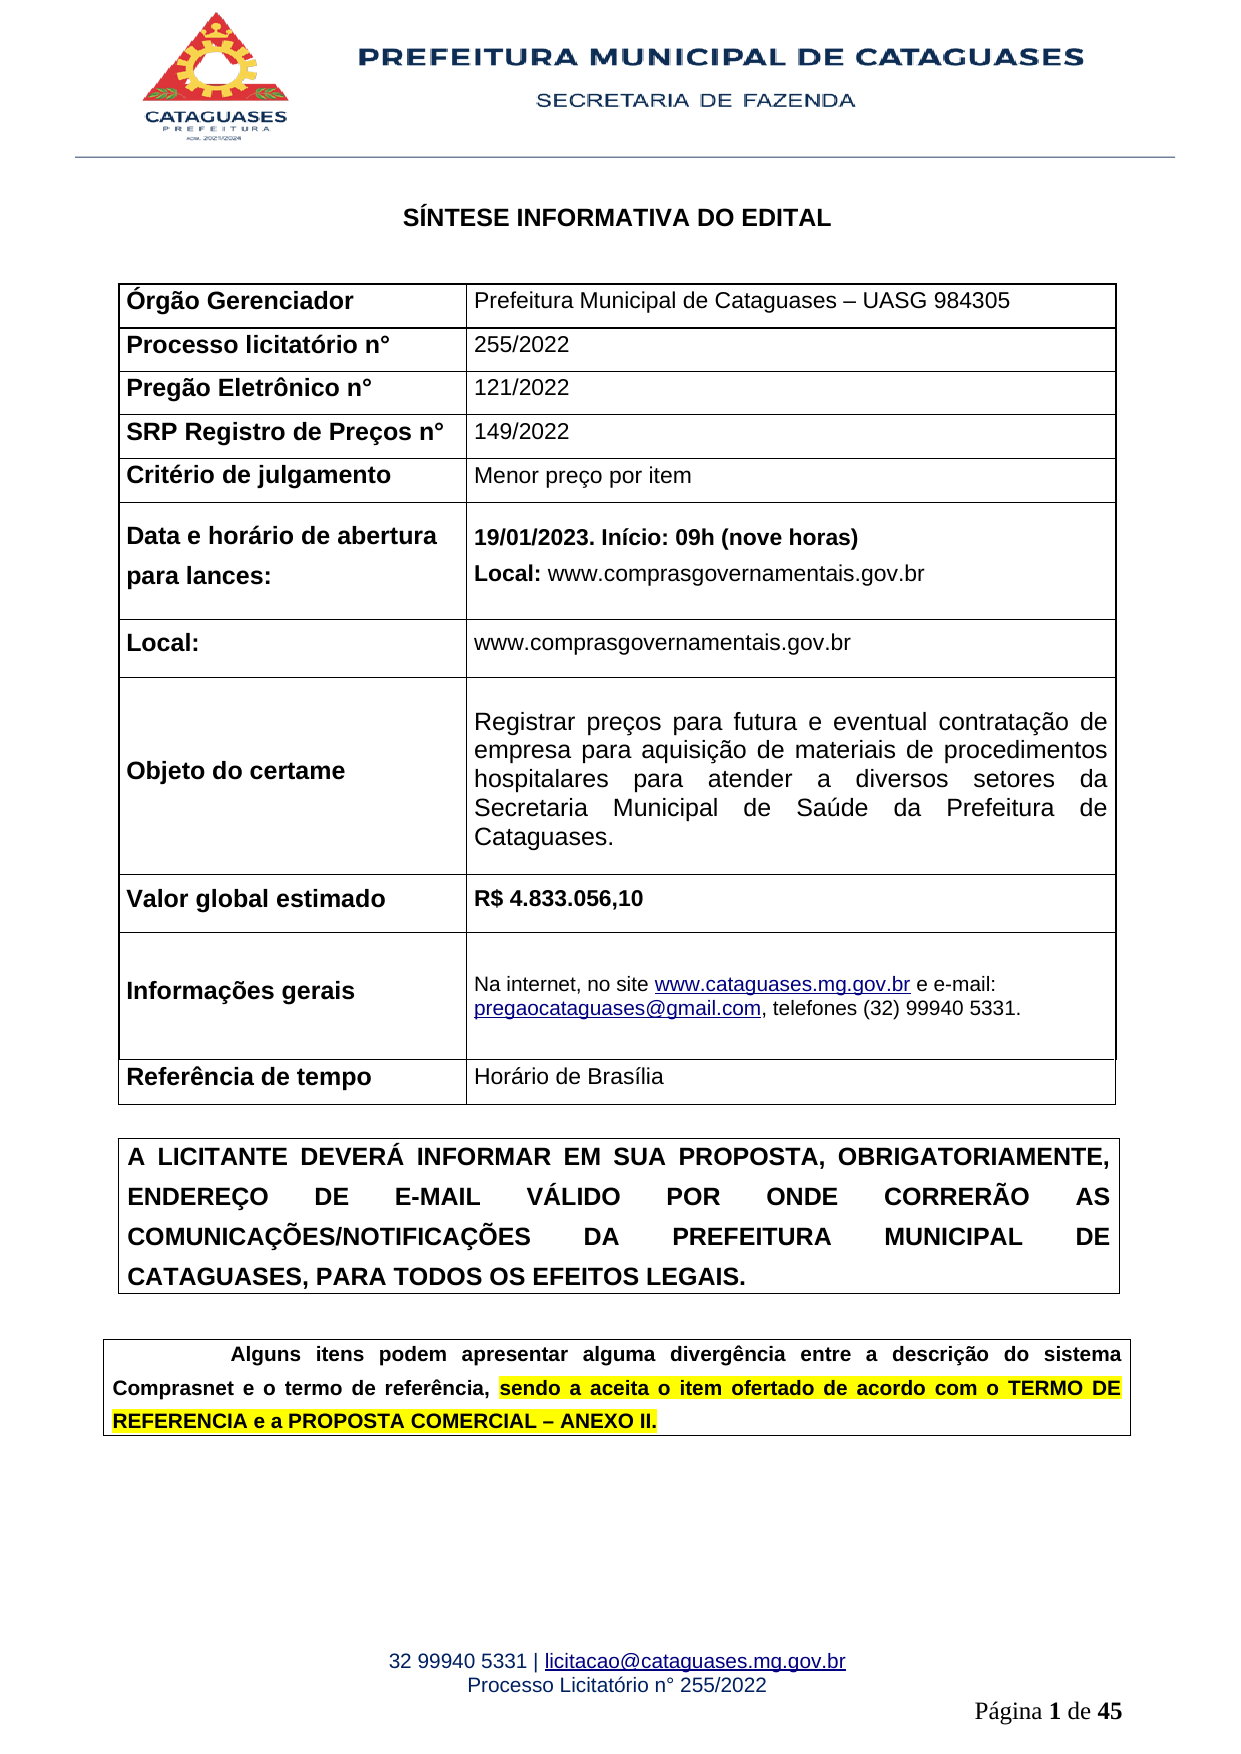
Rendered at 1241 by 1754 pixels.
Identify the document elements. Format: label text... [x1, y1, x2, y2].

table_header Órgão Gerenciador [120, 285, 466, 327]
text A LICITANTE DEVERÁ INFORMAR EM SUA PROPOSTA, OBRIGATORIAMENTE, ENDEREÇO DE E-MAIL VÁLIDO POR ONDE CORRERÃO AS COMUNICAÇÕES/NOTIFICAÇÕES DA PREFEITURA MUNICIPAL DE CATAGUASES, PARA TODOS OS EFEITOS LEGAIS. [119, 1139, 1119, 1293]
table_cell SRP Registro de Preços n° [120, 415, 466, 458]
table_cell R$ 4.833.056,10 [467, 875, 1115, 932]
table_cell www.comprasgovernamentais.gov.br [467, 620, 1115, 677]
table_cell Informações gerais [120, 933, 466, 1058]
text SÍNTESE INFORMATIVA DO EDITAL [112, 203, 1122, 231]
table_cell Referência de tempo [119, 1060, 466, 1104]
table_header Prefeitura Municipal de Cataguases – UASG 984305 [467, 285, 1115, 327]
picture [75, 0, 1175, 185]
table_cell Horário de Brasília [467, 1059, 1115, 1104]
table_cell Registrar preços para futura e eventual contratação de empresa para aquisição de materiais de procedimentos hospitalares para atender a diversos setores da Secretaria Municipal de Saúde da Prefeitura de Cataguases. [467, 678, 1115, 874]
table_cell Critério de julgamento [120, 459, 466, 502]
table_cell 19/01/2023. Início: 09h (nove horas) Local: www.comprasgovernamentais.gov.br [467, 503, 1115, 619]
text Alguns itens podem apresentar alguma divergência entre a descrição do sistema Comprasnet e o termo de referência, sendo a aceita o item ofertado de acordo com o TERMO DE REFERENCIA e a PROPOSTA COMERCIAL – ANEXO II. [104, 1340, 1130, 1435]
table_cell Pregão Eletrônico n° [120, 372, 466, 414]
table_cell Menor preço por item [467, 459, 1115, 502]
table_cell Data e horário de abertura para lances: [120, 503, 466, 619]
table_cell 255/2022 [467, 329, 1115, 371]
table_cell Valor global estimado [120, 875, 466, 932]
table_cell Local: [120, 620, 466, 677]
table_cell Processo licitatório n° [120, 329, 466, 371]
table_cell Objeto do certame [120, 678, 466, 874]
table_cell 149/2022 [467, 415, 1115, 458]
table_cell 121/2022 [467, 372, 1115, 414]
table_cell Na internet, no site www.cataguases.mg.gov.br e e-mail: pregaocataguases@gmail.com, telefones (32) 99940 5331. [467, 933, 1115, 1058]
